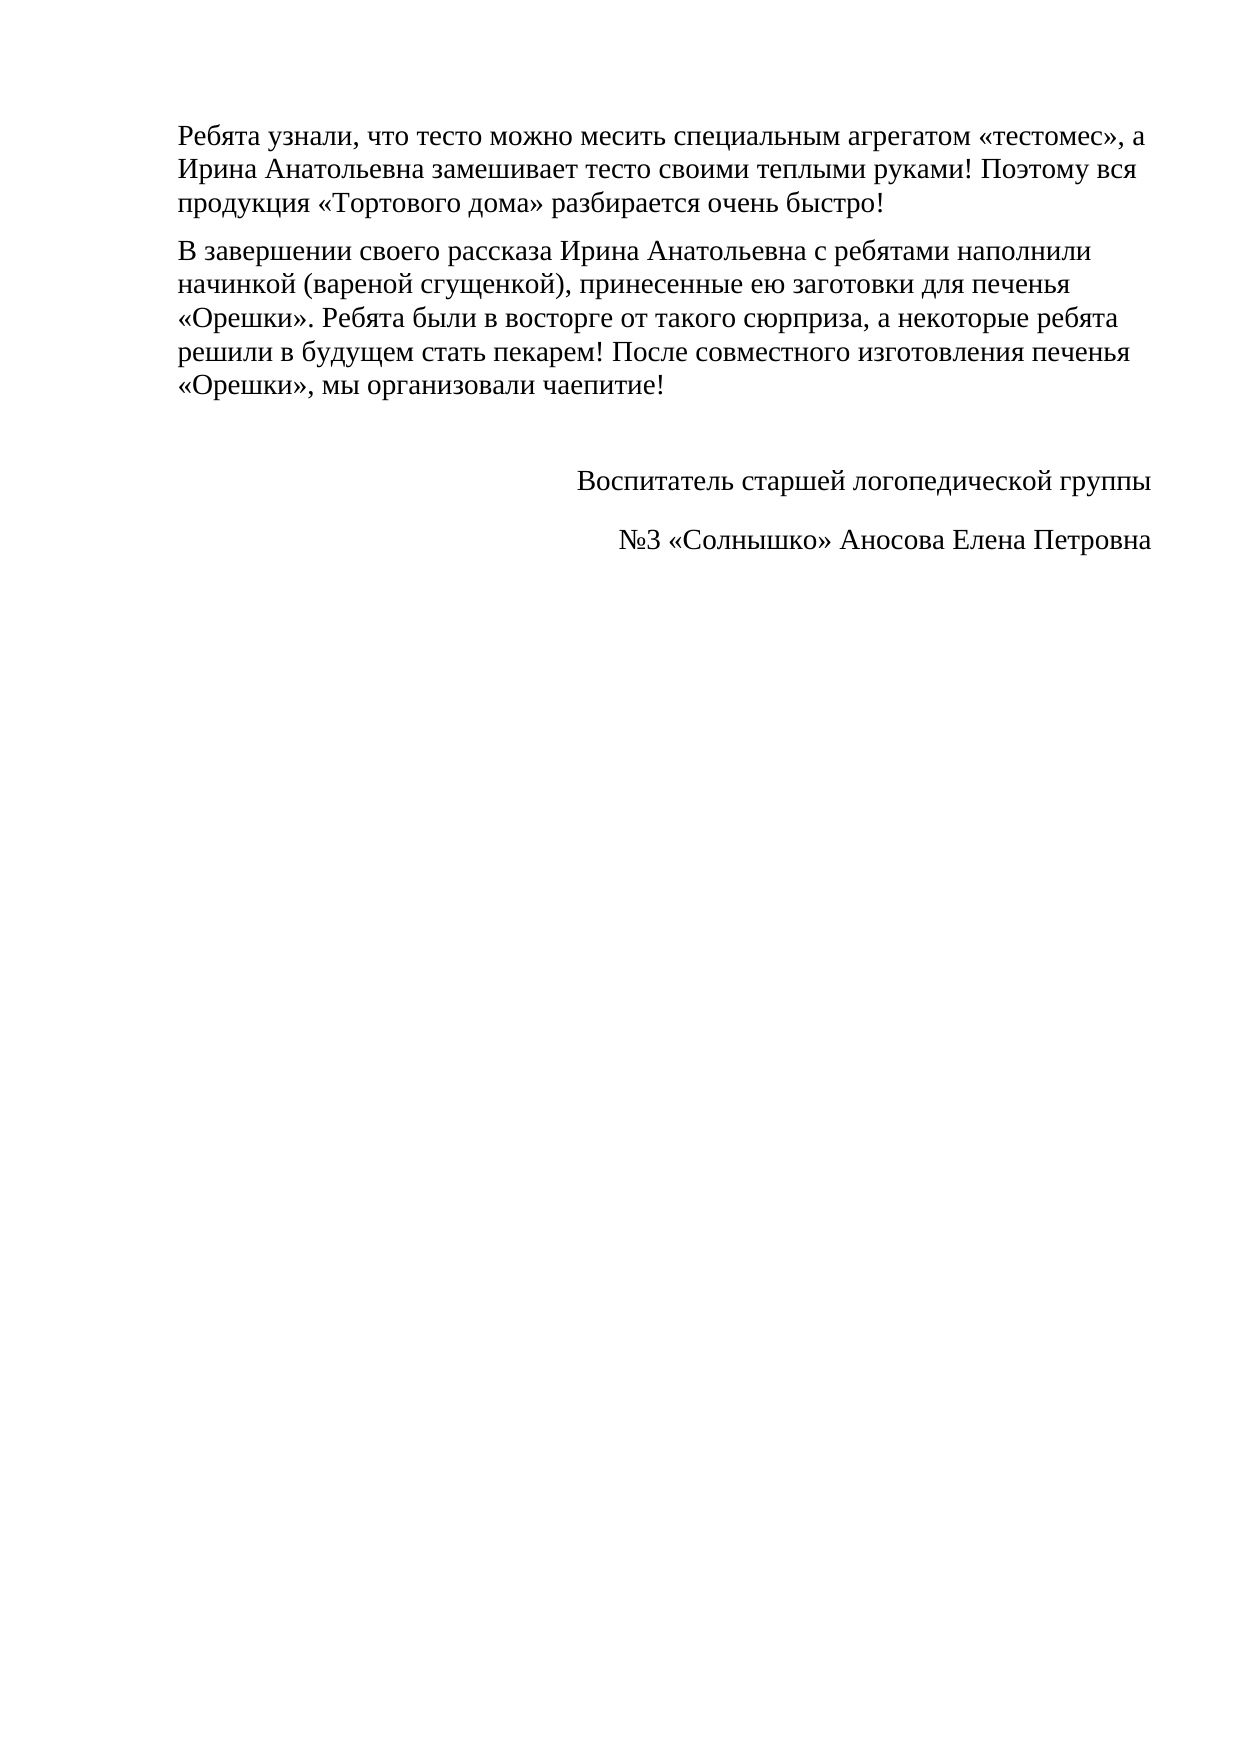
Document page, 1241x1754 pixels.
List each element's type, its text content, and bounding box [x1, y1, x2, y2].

text В завершении своего рассказа Ирина Анатольевна с ребятами наполнили начинкой (вареной сгущенкой), принесенные ею заготовки для печенья «Орешки». Ребята были в восторге от такого сюрприза, а некоторые ребята решили в будущем стать пекарем! После совместного изготовления печенья «Орешки», мы организовали чаепитие! [177, 233, 1152, 401]
text Воспитатель старшей логопедической группы [177, 463, 1152, 497]
text №3 «Солнышко» Аносова Елена Петровна [177, 522, 1152, 556]
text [177, 118, 1152, 219]
